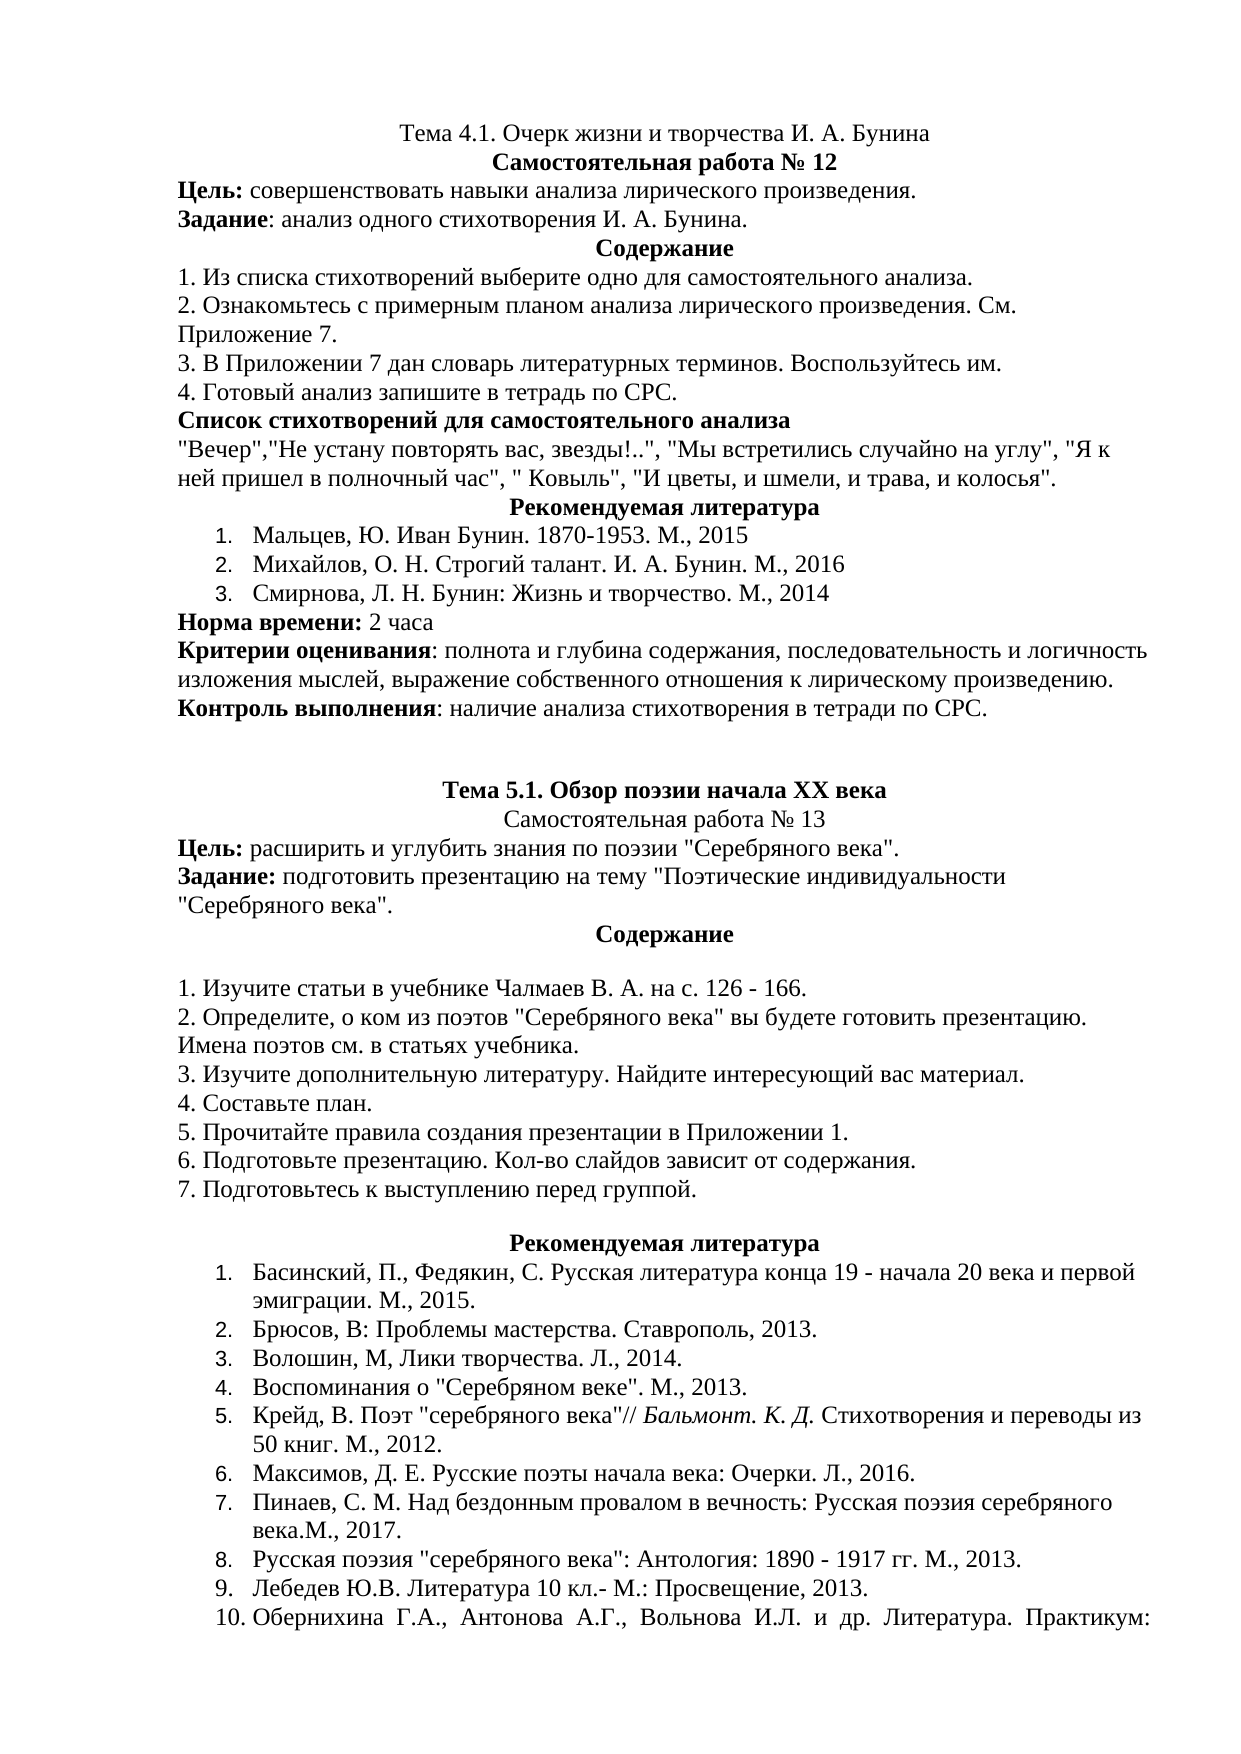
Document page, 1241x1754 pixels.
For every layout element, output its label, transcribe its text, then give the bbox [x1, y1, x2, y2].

text 6. Подготовьте презентацию. Кол-во слайдов зависит от содержания. [177, 1145, 1152, 1174]
list Пинаев, С. М. Над бездонным провалом в вечность: Русская поэзия серебряного века.М., 2017. [215, 1487, 1152, 1544]
text Самостоятельная работа № 13 [177, 804, 1152, 833]
text Критерии оценивания: полнота и глубина содержания, последовательность и логичность изложения мыслей, выражение собственного отношения к лирическому произведению. [177, 636, 1152, 693]
list Басинский, П., Федякин, С. Русская литература конца 19 - начала 20 века и первой эмиграции. М., 2015. [215, 1257, 1152, 1314]
list Лебедев Ю.В. Литература 10 кл.- М.: Просвещение, 2013. [215, 1573, 1152, 1602]
text Самостоятельная работа № 12 [177, 147, 1152, 176]
list Брюсов, В: Проблемы мастерства. Ставрополь, 2013. [215, 1314, 1152, 1343]
text Задание: подготовить презентацию на тему "Поэтические индивидуальности "Серебряного века". [177, 861, 1152, 919]
text 2. Определите, о ком из поэтов "Серебряного века" вы будете готовить презентацию. Имена поэтов см. в статьях учебника. [177, 1002, 1152, 1059]
text 7. Подготовьтесь к выступлению перед группой. [177, 1174, 1152, 1203]
text 1. Из списка стихотворений выберите одно для самостоятельного анализа. [177, 262, 1152, 291]
list Воспоминания о "Серебряном веке". М., 2013. [215, 1372, 1152, 1401]
text Задание: анализ одного стихотворения И. А. Бунина. [177, 204, 1152, 233]
text Содержание [177, 233, 1152, 262]
text 3. Изучите дополнительную литературу. Найдите интересующий вас материал. [177, 1059, 1152, 1088]
text 4. Составьте план. [177, 1088, 1152, 1117]
list Волошин, М, Лики творчества. Л., 2014. [215, 1343, 1152, 1372]
text Содержание [177, 919, 1152, 948]
text Тема 5.1. Обзор поэзии начала ХХ века [177, 775, 1152, 804]
text Тема 4.1. Очерк жизни и творчества И. А. Бунина [177, 118, 1152, 147]
list Смирнова, Л. Н. Бунин: Жизнь и творчество. М., 2014 [215, 578, 1152, 607]
text 2. Ознакомьтесь с примерным планом анализа лирического произведения. См. Приложение 7. [177, 291, 1152, 348]
text 4. Готовый анализ запишите в тетрадь по СРС. [177, 377, 1152, 406]
list Максимов, Д. Е. Русские поэты начала века: Очерки. Л., 2016. [215, 1458, 1152, 1487]
text Норма времени: 2 часа [177, 607, 1152, 636]
text Рекомендуемая литература [177, 492, 1152, 521]
text 1. Изучите статьи в учебнике Чалмаев В. А. на с. 126 - 166. [177, 973, 1152, 1002]
text 3. В Приложении 7 дан словарь литературных терминов. Воспользуйтесь им. [177, 348, 1152, 377]
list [215, 1602, 1152, 1631]
text 5. Прочитайте правила создания презентации в Приложении 1. [177, 1117, 1152, 1145]
text Цель: совершенствовать навыки анализа лирического произведения. [177, 176, 1152, 204]
list Мальцев, Ю. Иван Бунин. 1870-1953. М., 2015 [215, 521, 1152, 549]
text Цель: расширить и углубить знания по поэзии "Серебряного века". [177, 833, 1152, 861]
list Михайлов, О. Н. Строгий талант. И. А. Бунин. М., 2016 [215, 549, 1152, 578]
text Контроль выполнения: наличие анализа стихотворения в тетради по СРС. [177, 693, 1152, 722]
list Крейд, В. Поэт "серебряного века"// Бальмонт. К. Д. Стихотворения и переводы из 50 книг. М., 2012. [215, 1401, 1152, 1458]
text Рекомендуемая литература [177, 1228, 1152, 1257]
text "Вечер","Не устану повторять вас, звезды!..", "Мы встретились случайно на углу", "Я к ней пришел в полночный час", " Ковыль", "И цветы, и шмели, и трава, и колосья". [177, 434, 1152, 492]
text Список стихотворений для самостоятельного анализа [177, 406, 1152, 434]
list Русская поэзия "серебряного века": Антология: 1890 - 1917 гг. М., 2013. [215, 1544, 1152, 1573]
